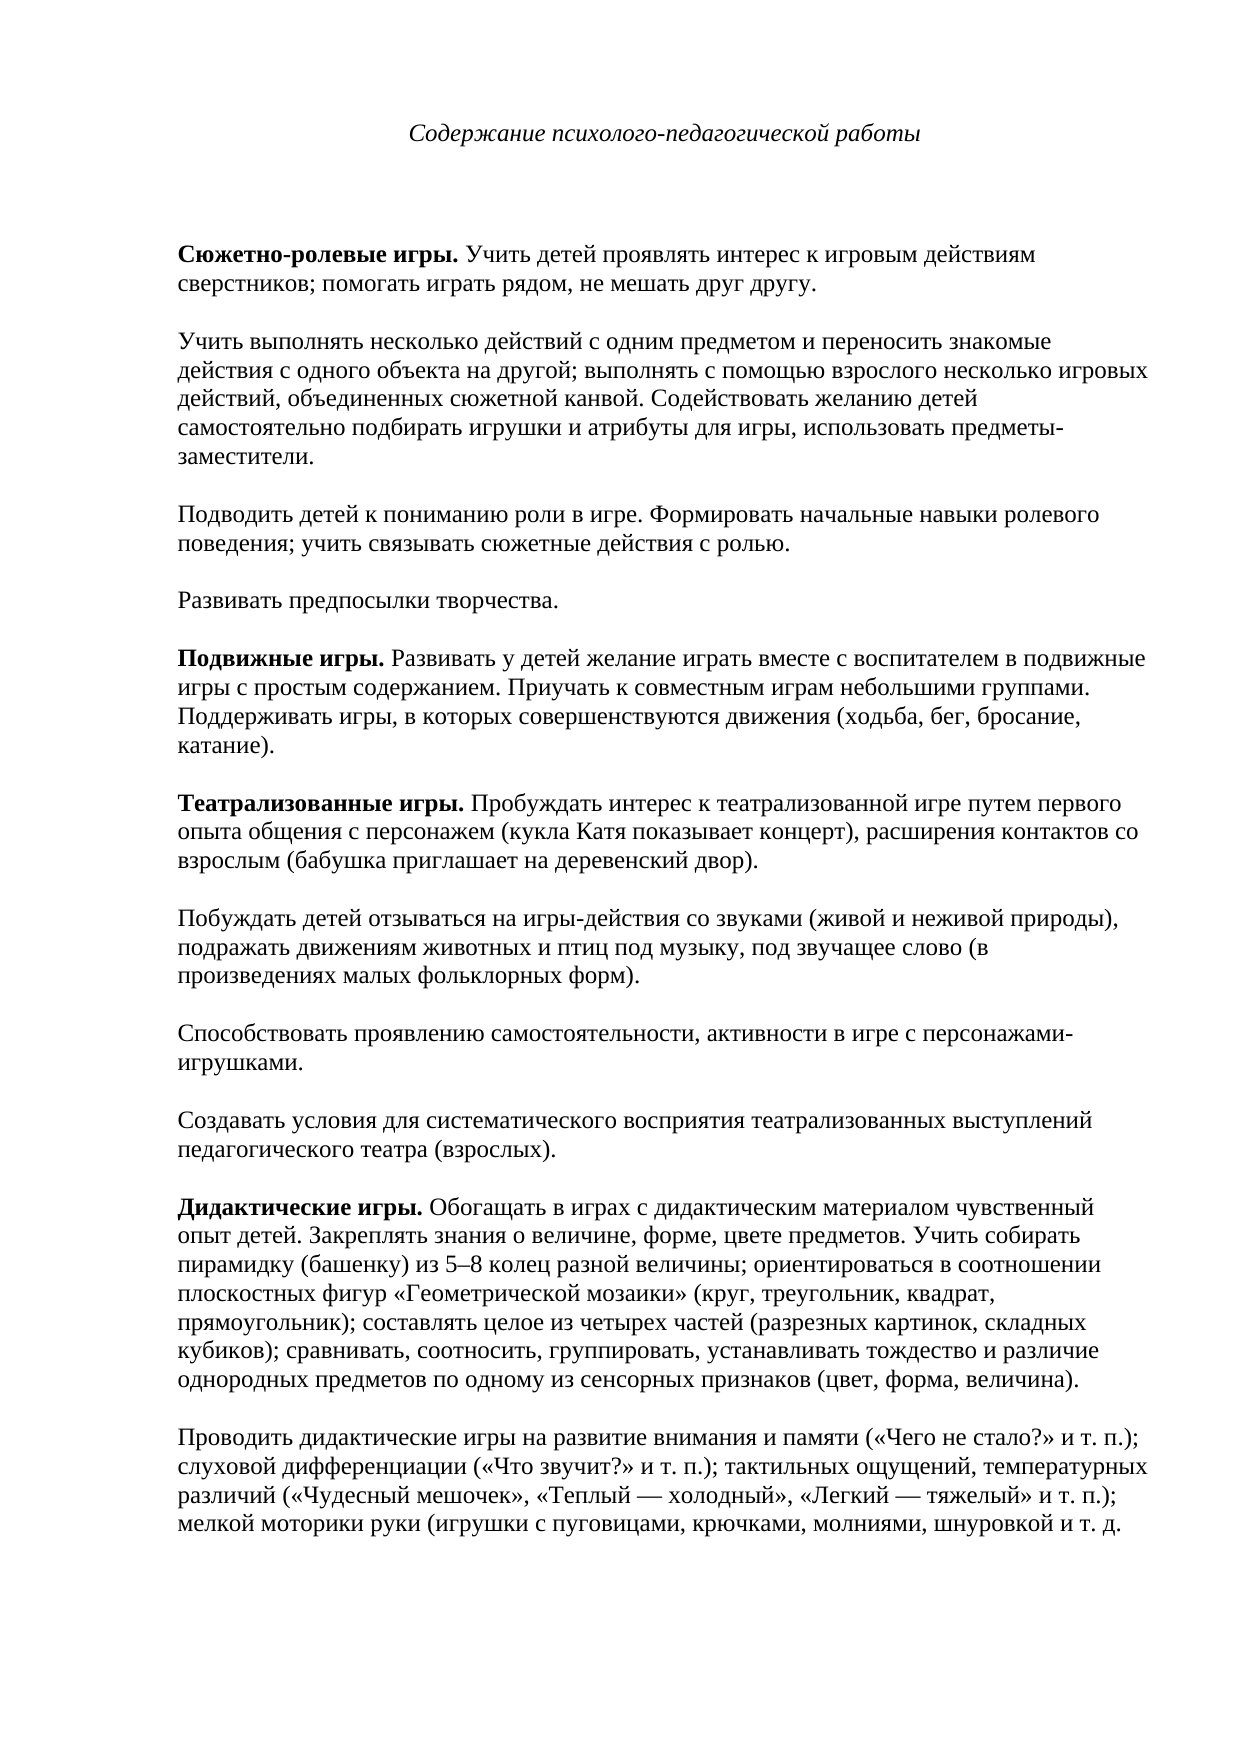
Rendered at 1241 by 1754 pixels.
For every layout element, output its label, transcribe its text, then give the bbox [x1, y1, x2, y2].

text Проводить дидактические игры на развитие внимания и памяти («Чего не стало?» и т. п.); слуховой дифференциации («Что звучит?» и т. п.); тактильных ощущений, температурных различий («Чудесный мешочек», «Теплый — холодный», «Легкий — тяжелый» и т. п.); мелкой моторики руки (игрушки с пуговицами, крючками, молниями, шнуровкой и т. д. [177, 1422, 1152, 1537]
text Создавать условия для систематического восприятия театрализованных выступлений педагогического театра (взрослых). [177, 1105, 1152, 1163]
text Способствовать проявлению самостоятельности, активности в игре с персонажами-игрушками. [177, 1018, 1152, 1076]
text Побуждать детей отзываться на игры-действия со звуками (живой и неживой природы), подражать движениям животных и птиц под музыку, под звучащее слово (в произведениях малых фольклорных форм). [177, 903, 1152, 989]
text Подвижные игры. Развивать у детей желание играть вместе с воспитателем в подвижные игры с простым содержанием. Приучать к совместным играм небольшими группами. Поддерживать игры, в которых совершенствуются движения (ходьба, бег, бросание, катание). [177, 643, 1152, 758]
text Подводить детей к пониманию роли в игре. Формировать начальные навыки ролевого поведения; учить связывать сюжетные действия с ролью. [177, 499, 1152, 556]
text Учить выполнять несколько действий с одним предметом и переносить знакомые действия с одного объекта на другой; выполнять с помощью взрослого несколько игровых действий, объединенных сюжетной канвой. Содействовать желанию детей самостоятельно подбирать игрушки и атрибуты для игры, использовать предметы-заместители. [177, 326, 1152, 470]
text Развивать предпосылки творчества. [177, 586, 1152, 614]
text Театрализованные игры. Пробуждать интерес к театрализованной игре путем первого опыта общения с персонажем (кукла Катя показывает концерт), расширения контактов со взрослым (бабушка приглашает на деревенский двор). [177, 788, 1152, 874]
text Дидактические игры. Обогащать в играх с дидактическим материалом чувственный опыт детей. Закреплять знания о величине, форме, цвете предметов. Учить собирать пирамидку (башенку) из 5–8 колец разной величины; ориентироваться в соотношении плоскостных фигур «Геометрической мозаики» (круг, треугольник, квадрат, прямоугольник); составлять целое из четырех частей (разрезных картинок, складных кубиков); сравнивать, соотносить, группировать, устанавливать тождество и различие однородных предметов по одному из сенсорных признаков (цвет, форма, величина). [177, 1192, 1152, 1393]
text Сюжетно-ролевые игры. Учить детей проявлять интерес к игровым действиям сверстников; помогать играть рядом, не мешать друг другу. [177, 239, 1152, 297]
text Содержание психолого-педагогической работы [177, 118, 1152, 147]
